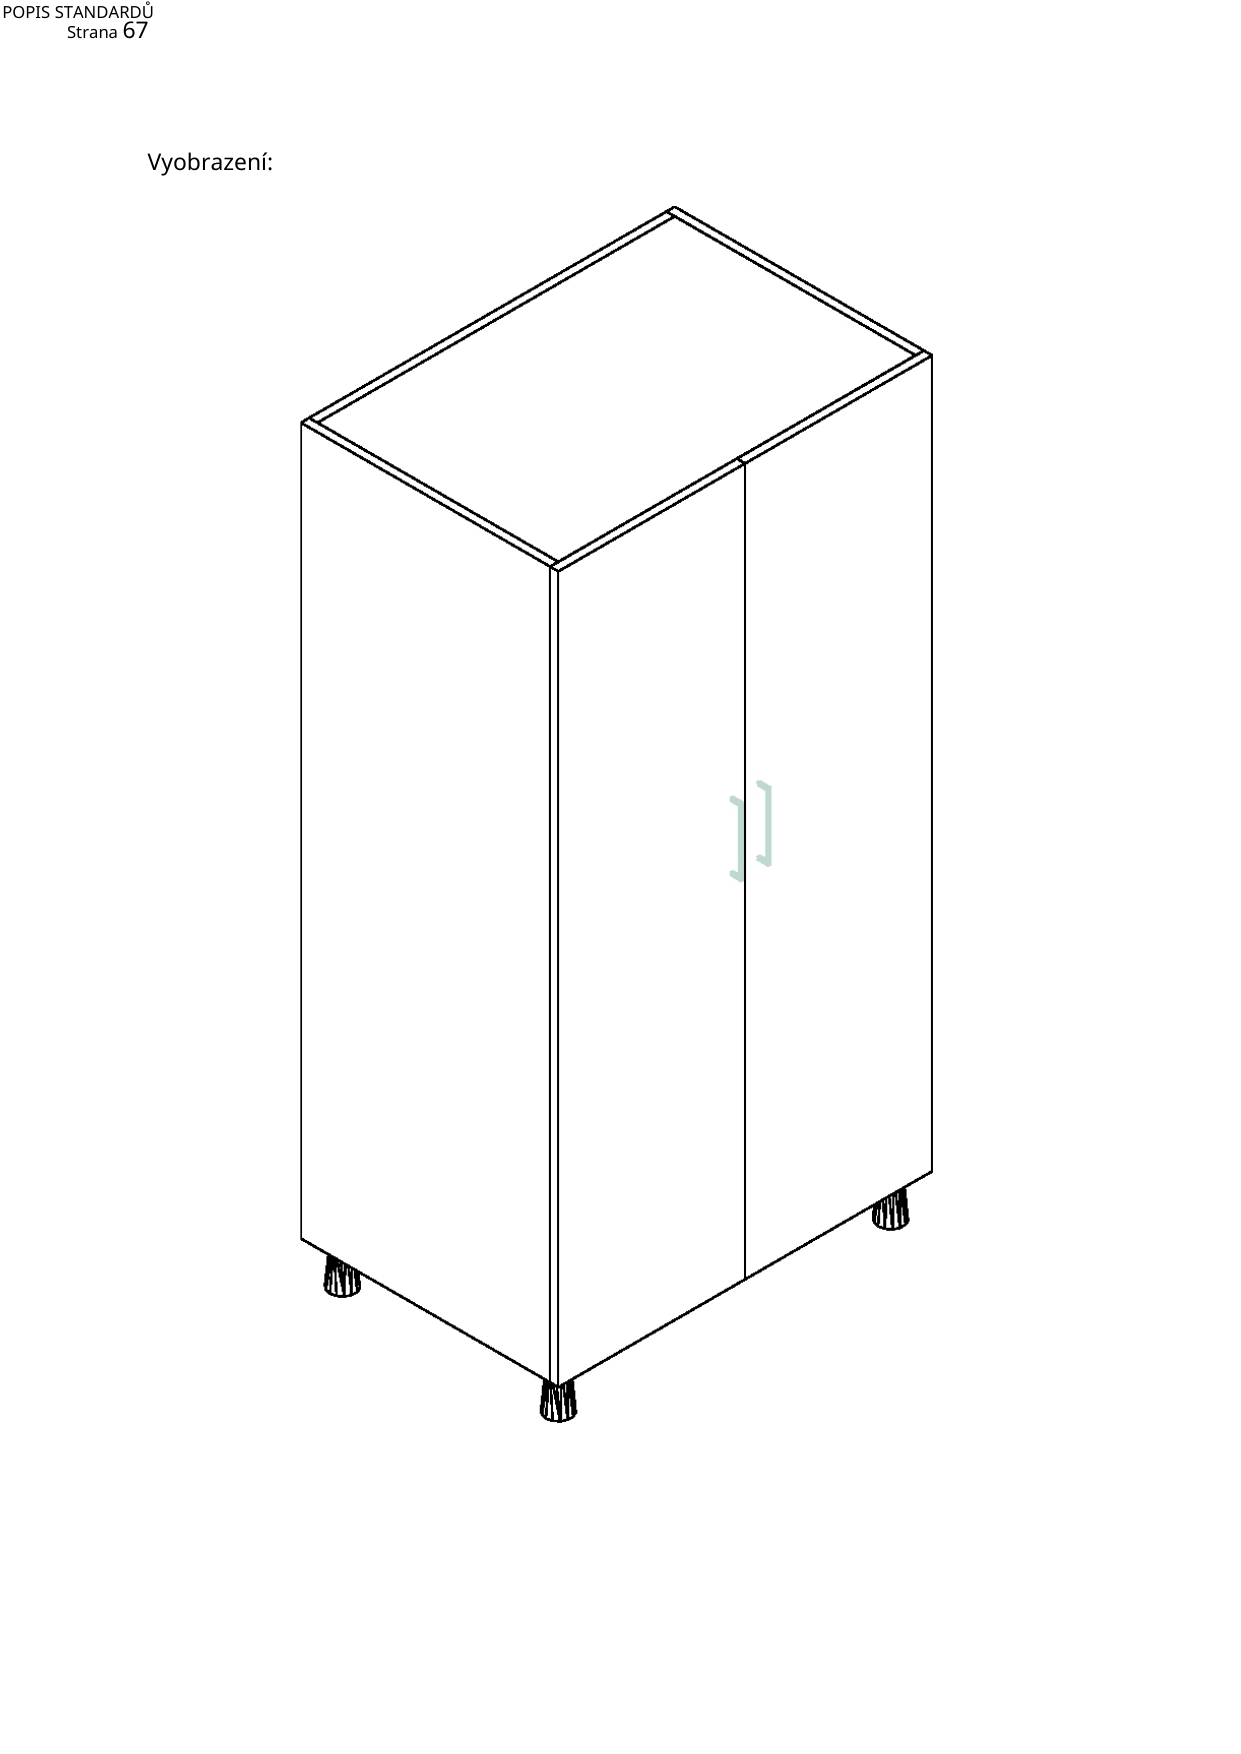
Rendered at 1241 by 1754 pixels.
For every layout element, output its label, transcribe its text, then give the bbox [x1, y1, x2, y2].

picture [300, 204, 934, 1424]
text Vyobrazení: [147, 145, 1134, 177]
